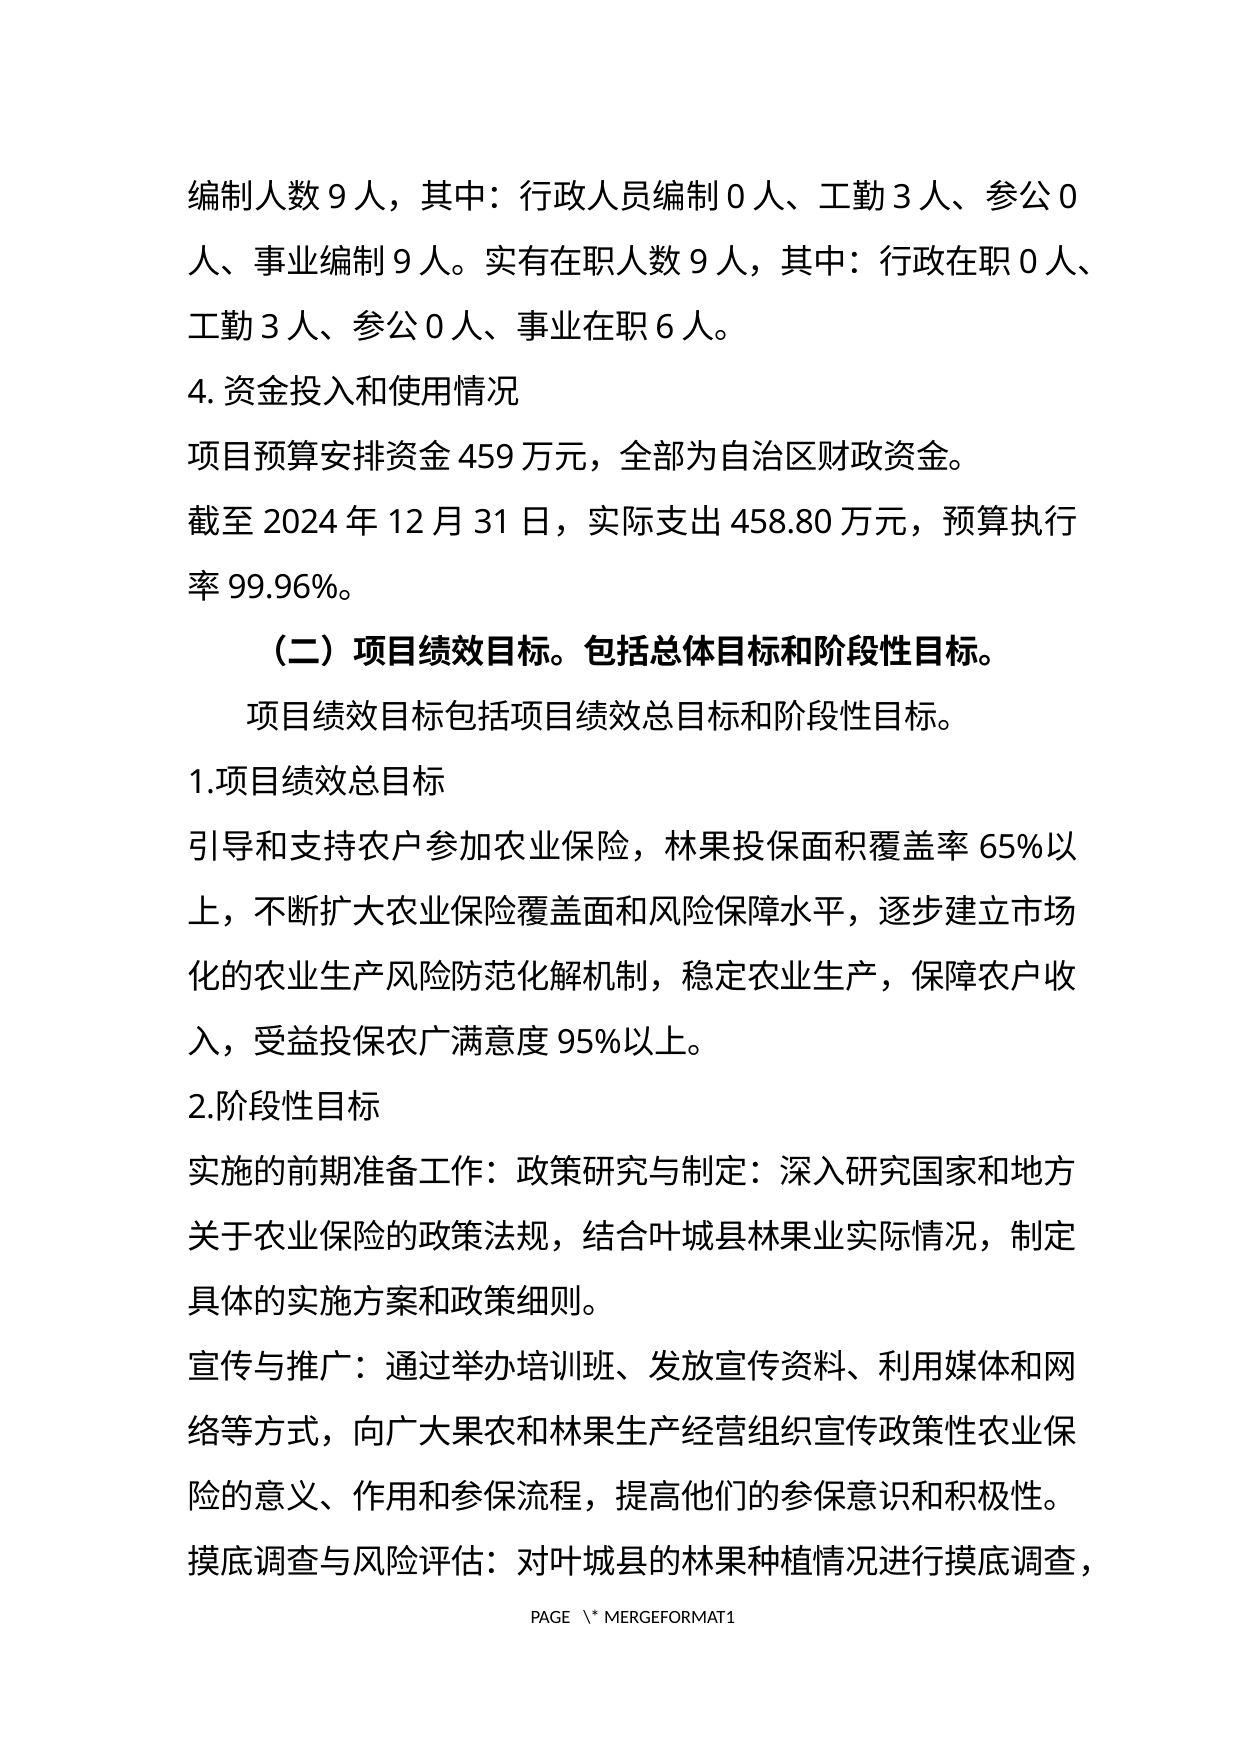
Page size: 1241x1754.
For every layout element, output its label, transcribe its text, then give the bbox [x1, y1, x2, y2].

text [187, 682, 1078, 1592]
text （二）项目绩效目标。包括总体目标和阶段性目标。 [187, 617, 1078, 682]
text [187, 162, 1078, 617]
